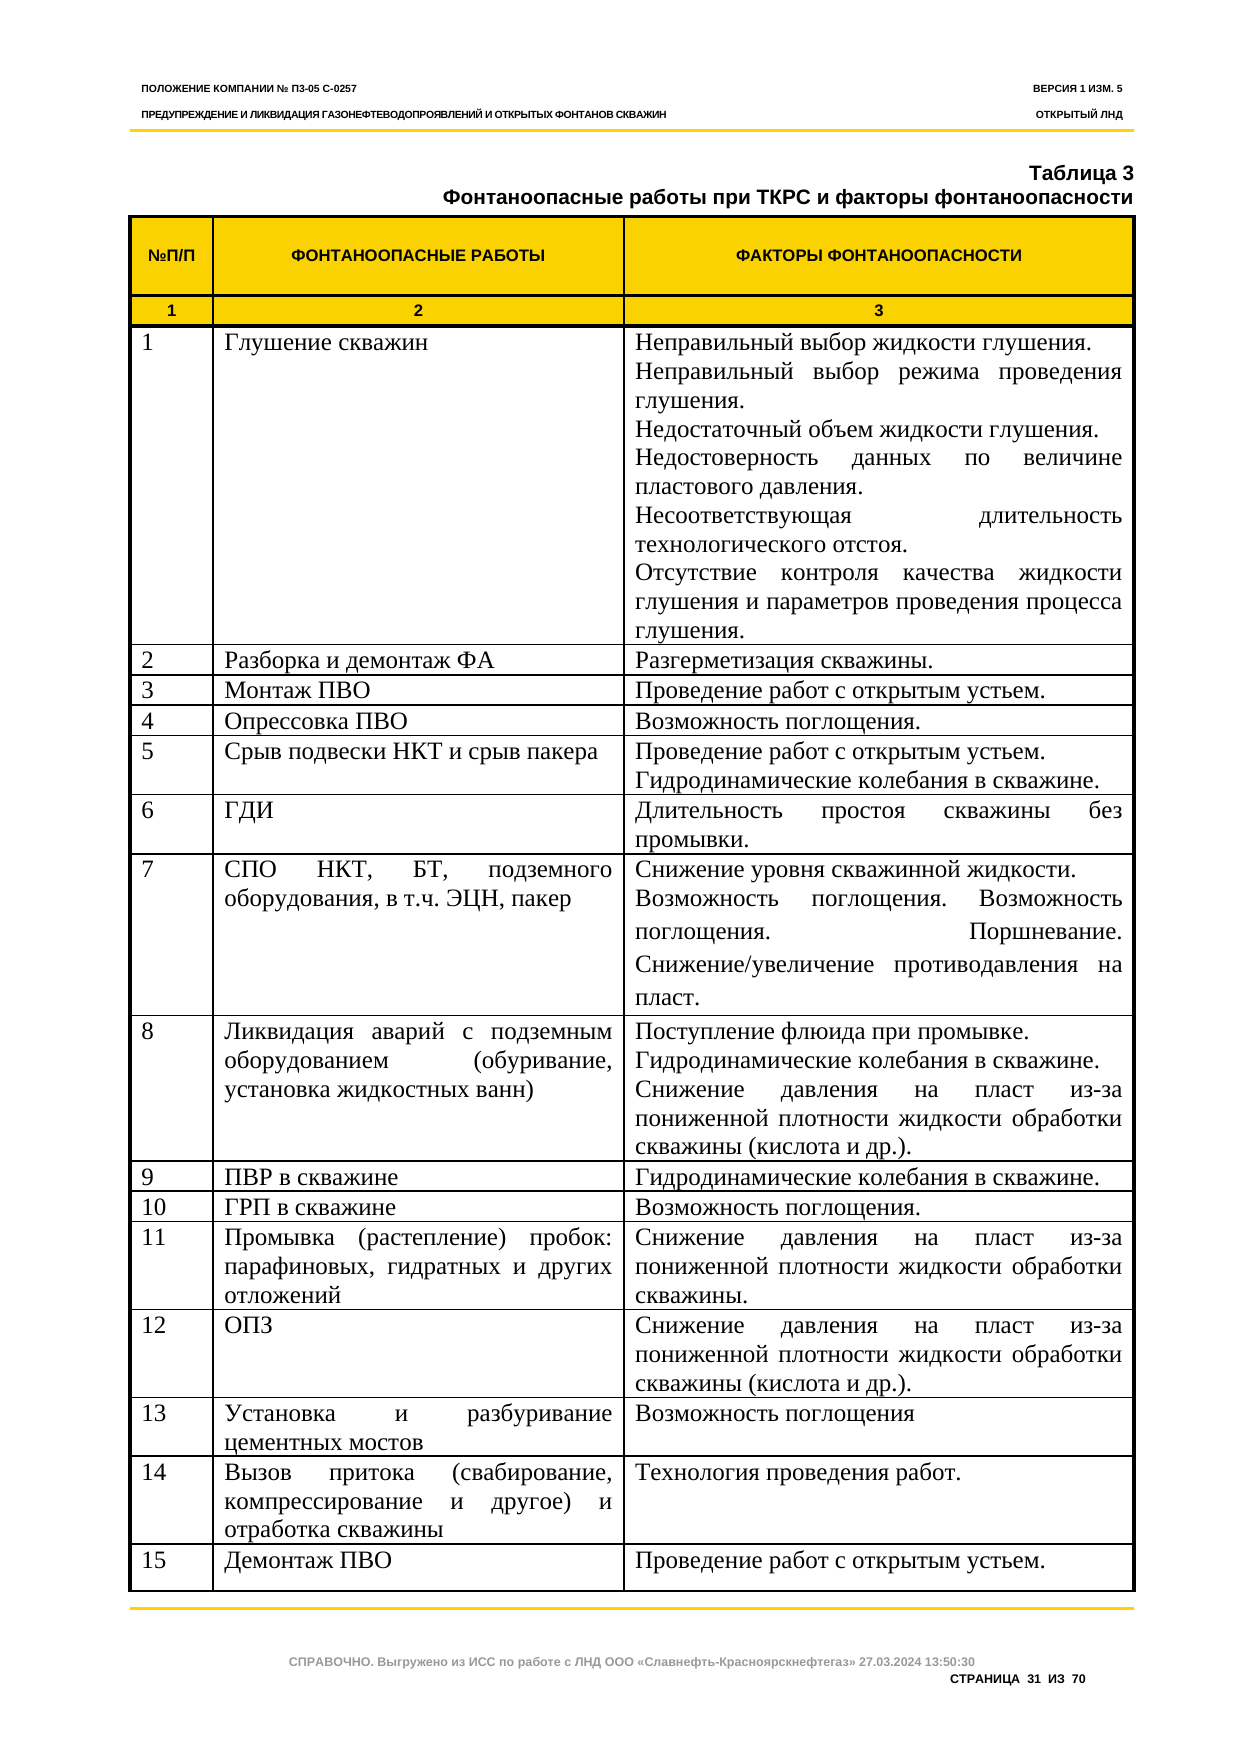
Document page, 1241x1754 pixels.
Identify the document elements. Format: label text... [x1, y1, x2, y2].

table_cell СПО НКТ, БТ, подземного оборудования, в т.ч. ЭЦН, пакер [214, 855, 623, 1015]
table_cell 10 [132, 1192, 212, 1221]
table_cell 1 [132, 328, 212, 644]
table_cell 5 [132, 736, 212, 794]
table_cell Срыв подвески НКТ и срыв пакера [214, 736, 623, 794]
table_cell 3 [132, 676, 212, 704]
table_cell 1 [132, 297, 212, 324]
table_cell Установка и разбуривание цементных мостов [214, 1398, 623, 1455]
table_cell Промывка (растепление) пробок: парафиновых, гидратных и других отложений [214, 1222, 623, 1308]
table_cell Возможность поглощения [625, 1398, 1132, 1455]
table_cell Длительность простоя скважины без промывки. [625, 795, 1132, 853]
table_cell Возможность поглощения. [625, 706, 1132, 735]
table_cell Проведение работ с открытым устьем. Гидродинамические колебания в скважине. [625, 736, 1132, 794]
table_cell Возможность поглощения. [625, 1192, 1132, 1221]
table_cell 11 [132, 1222, 212, 1308]
table_header ФАКТОРЫ ФОНТАНООПАСНОСТИ [625, 218, 1132, 294]
table_cell Монтаж ПВО [214, 676, 623, 704]
table_cell Технология проведения работ. [625, 1457, 1132, 1543]
table_cell Демонтаж ПВО [214, 1545, 623, 1590]
table_cell 14 [132, 1457, 212, 1543]
table_cell 6 [132, 795, 212, 853]
table_cell 9 [132, 1162, 212, 1190]
table_cell 7 [132, 855, 212, 1015]
table_cell 2 [214, 297, 623, 324]
table_cell Проведение работ с открытым устьем. [625, 676, 1132, 704]
table_cell ПВР в скважине [214, 1162, 623, 1190]
text Таблица 3 [130, 161, 1134, 184]
table_cell ОПЗ [214, 1310, 623, 1396]
table_cell ГДИ [214, 795, 623, 853]
table_header №П/П [132, 218, 212, 294]
table_cell Опрессовка ПВО [214, 706, 623, 735]
table_cell Ликвидация аварий с подземным оборудованием (обуривание, установка жидкостных ванн) [214, 1016, 623, 1160]
table_cell Гидродинамические колебания в скважине. [625, 1162, 1132, 1190]
table_cell 15 [132, 1545, 212, 1590]
table_header ФОНТАНООПАСНЫЕ РАБОТЫ [214, 218, 623, 294]
table_cell Вызов притока (свабирование, компрессирование и другое) и отработка скважины [214, 1457, 623, 1543]
table_cell Поступление флюида при промывке. Гидродинамические колебания в скважине. Снижение давления на пласт из-за пониженной плотности жидкости обработки скважины (кислота и др.). [625, 1016, 1132, 1160]
table_cell Глушение скважин [214, 328, 623, 644]
table_cell Снижение уровня скважинной жидкости. Возможность поглощения. Возможность поглощения. Поршневание. Снижение/увеличение противодавления на пласт. [625, 855, 1132, 1015]
table_cell ГРП в скважине [214, 1192, 623, 1221]
table_cell 13 [132, 1398, 212, 1455]
table_cell Неправильный выбор жидкости глушения. Неправильный выбор режима проведения глушения. Недостаточный объем жидкости глушения. Недостоверность данных по величине пластового давления. Несоответствующая длительность технологического отстоя. Отсутствие контроля качества жидкости глушения и параметров проведения процесса глушения. [625, 328, 1132, 644]
table_cell 8 [132, 1016, 212, 1160]
table_cell 2 [132, 645, 212, 674]
text Фонтаноопасные работы при ТКРС и факторы фонтаноопасности [130, 184, 1134, 208]
table_cell Проведение работ с открытым устьем. [625, 1545, 1132, 1590]
table_cell 4 [132, 706, 212, 735]
table_cell Разборка и демонтаж ФА [214, 645, 623, 674]
table_cell Разгерметизация скважины. [625, 645, 1132, 674]
table_cell Снижение давления на пласт из-за пониженной плотности жидкости обработки скважины. [625, 1222, 1132, 1308]
table_cell 12 [132, 1310, 212, 1396]
table_cell 3 [625, 297, 1132, 324]
table_cell Снижение давления на пласт из-за пониженной плотности жидкости обработки скважины (кислота и др.). [625, 1310, 1132, 1396]
